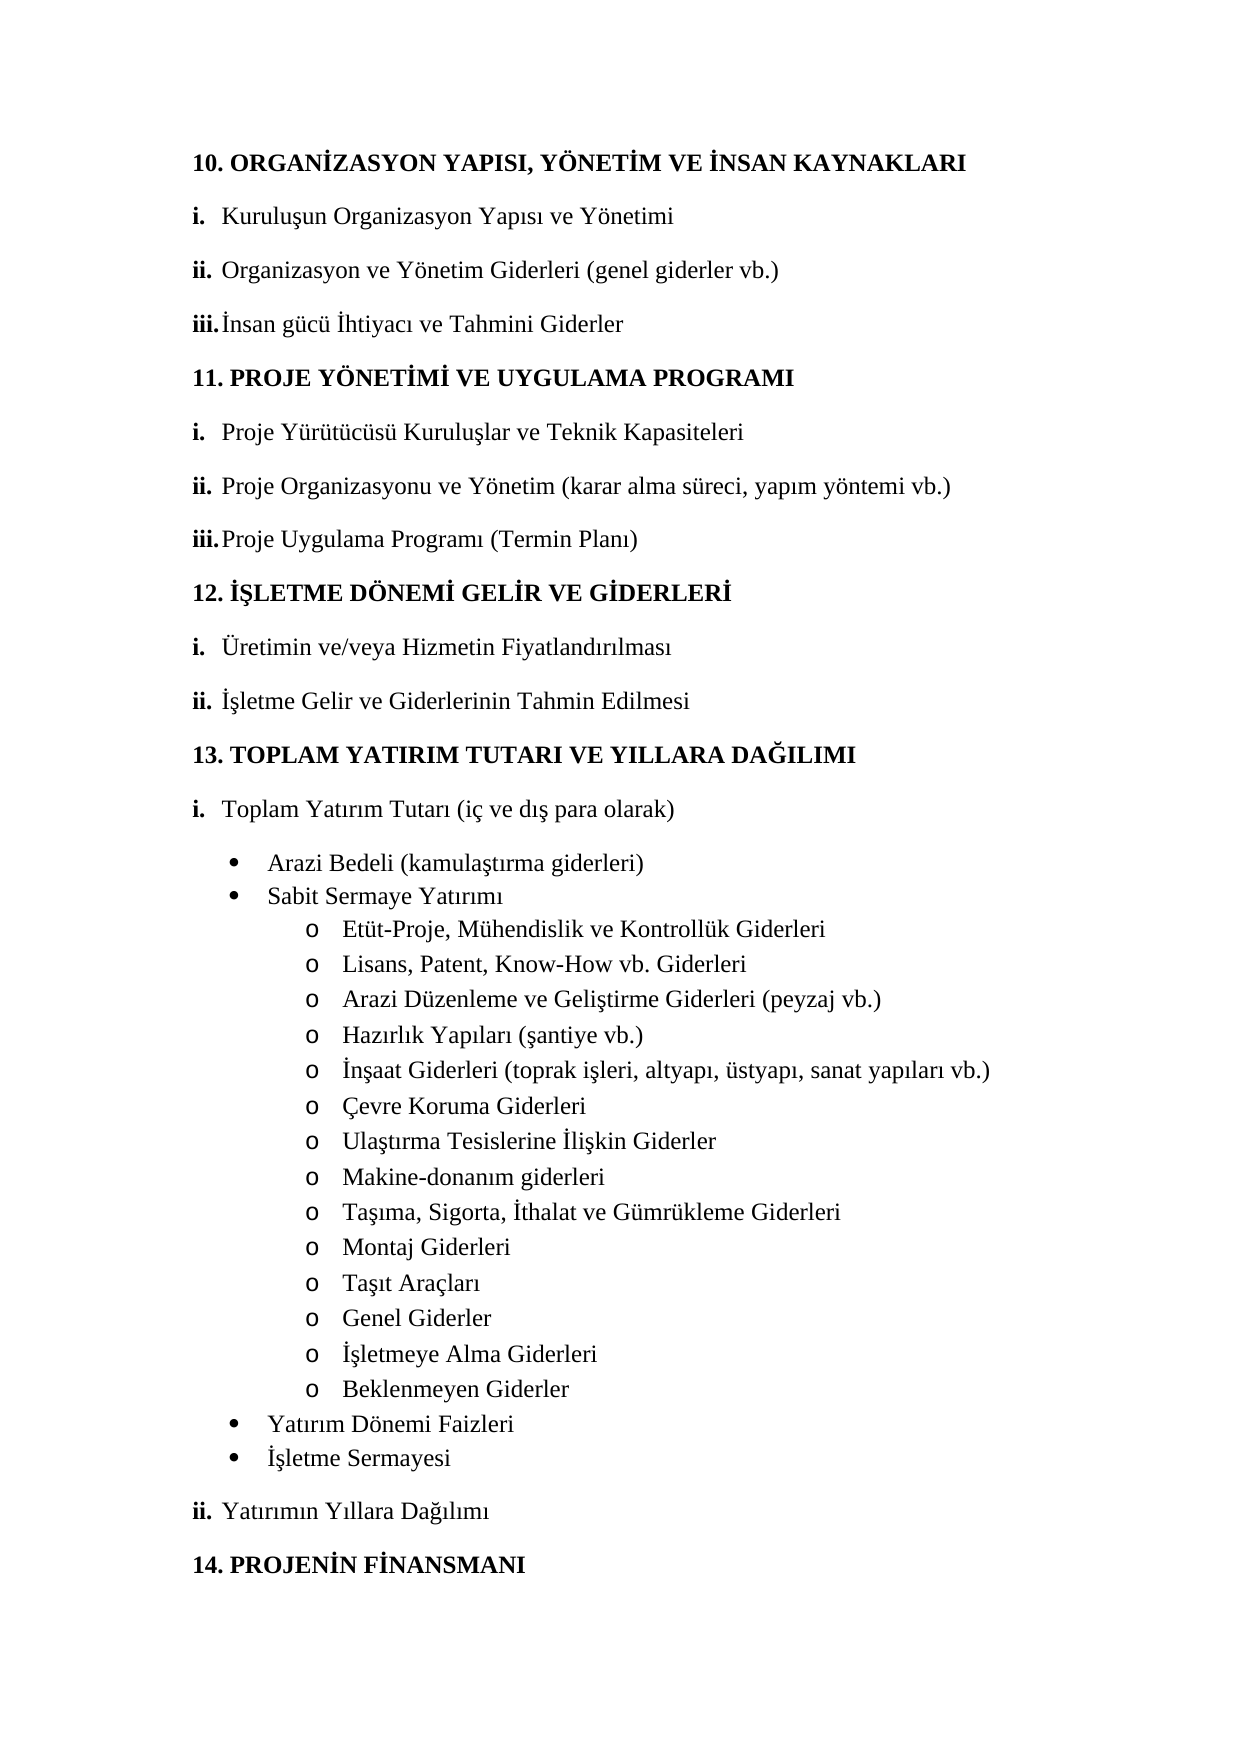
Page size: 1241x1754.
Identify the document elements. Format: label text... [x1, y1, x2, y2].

text iii. Proje Uygulama Programı (Termin Planı) [148, 524, 1093, 553]
text iii. İnsan gücü İhtiyacı ve Tahmini Giderler [148, 309, 1093, 338]
list Beklenmeyen Giderler [304, 1374, 1093, 1405]
list Arazi Düzenleme ve Geliştirme Giderleri (peyzaj vb.) [304, 984, 1093, 1015]
list Hazırlık Yapıları (şantiye vb.) [304, 1020, 1093, 1051]
text ii. İşletme Gelir ve Giderlerinin Tahmin Edilmesi [148, 686, 1093, 715]
text 10. ORGANİZASYON YAPISI, YÖNETİM VE İNSAN KAYNAKLARI [148, 148, 1093, 176]
text 12. İŞLETME DÖNEMİ GELİR VE GİDERLERİ [148, 578, 1093, 607]
list İnşaat Giderleri (toprak işleri, altyapı, üstyapı, sanat yapıları vb.) [304, 1055, 1093, 1086]
list Makine-donanım giderleri [304, 1162, 1093, 1192]
list Yatırım Dönemi Faizleri [229, 1409, 1093, 1438]
list İşletme Sermayesi [229, 1443, 1093, 1471]
text ii. Organizasyon ve Yönetim Giderleri (genel giderler vb.) [148, 255, 1093, 284]
text 11. PROJE YÖNETİMİ VE UYGULAMA PROGRAMI [148, 363, 1093, 392]
list Taşıt Araçları [304, 1268, 1093, 1299]
text i. Kuruluşun Organizasyon Yapısı ve Yönetimi [148, 201, 1093, 230]
list Genel Giderler [304, 1303, 1093, 1334]
text i. Toplam Yatırım Tutarı (iç ve dış para olarak) [148, 794, 1093, 823]
list Sabit Sermaye Yatırımı [229, 881, 1093, 909]
list İşletmeye Alma Giderleri [304, 1339, 1093, 1369]
list Lisans, Patent, Know-How vb. Giderleri [304, 949, 1093, 980]
text i. Proje Yürütücüsü Kuruluşlar ve Teknik Kapasiteleri [148, 417, 1093, 446]
list Ulaştırma Tesislerine İlişkin Giderler [304, 1126, 1093, 1157]
list Çevre Koruma Giderleri [304, 1091, 1093, 1122]
text ii. Yatırımın Yıllara Dağılımı [148, 1496, 1093, 1525]
text i. Üretimin ve/veya Hizmetin Fiyatlandırılması [148, 632, 1093, 661]
list Arazi Bedeli (kamulaştırma giderleri) [229, 848, 1093, 876]
list Taşıma, Sigorta, İthalat ve Gümrükleme Giderleri [304, 1197, 1093, 1228]
list Etüt-Proje, Mühendislik ve Kontrollük Giderleri [304, 914, 1093, 944]
text ii. Proje Organizasyonu ve Yönetim (karar alma süreci, yapım yöntemi vb.) [148, 471, 1093, 499]
text 13. TOPLAM YATIRIM TUTARI VE YILLARA DAĞILIMI [148, 740, 1093, 769]
list Montaj Giderleri [304, 1232, 1093, 1263]
text 14. PROJENİN FİNANSMANI [148, 1550, 1093, 1579]
